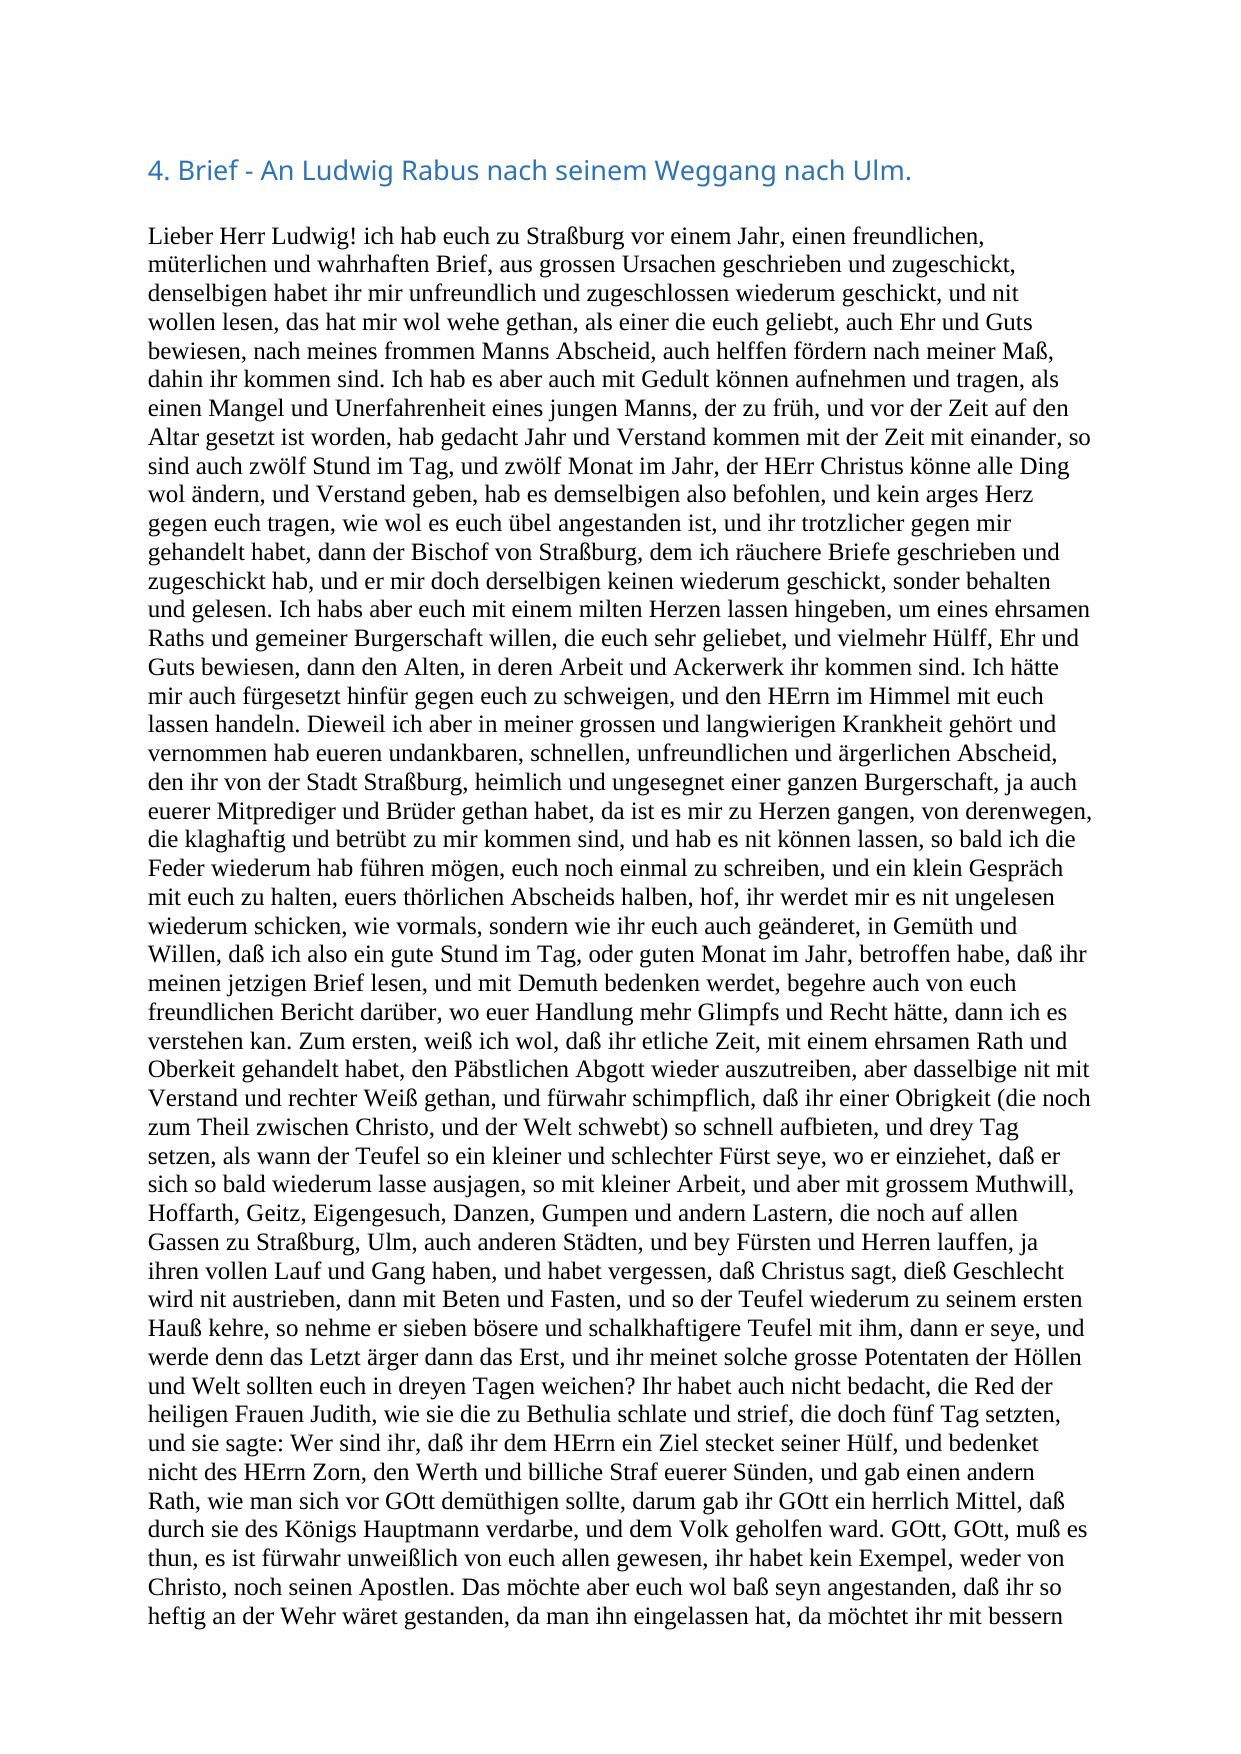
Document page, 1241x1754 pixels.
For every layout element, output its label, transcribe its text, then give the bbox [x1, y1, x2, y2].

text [148, 221, 1093, 1629]
subtitle 4. Brief - An Ludwig Rabus nach seinem Weggang nach Ulm. [148, 152, 1093, 189]
